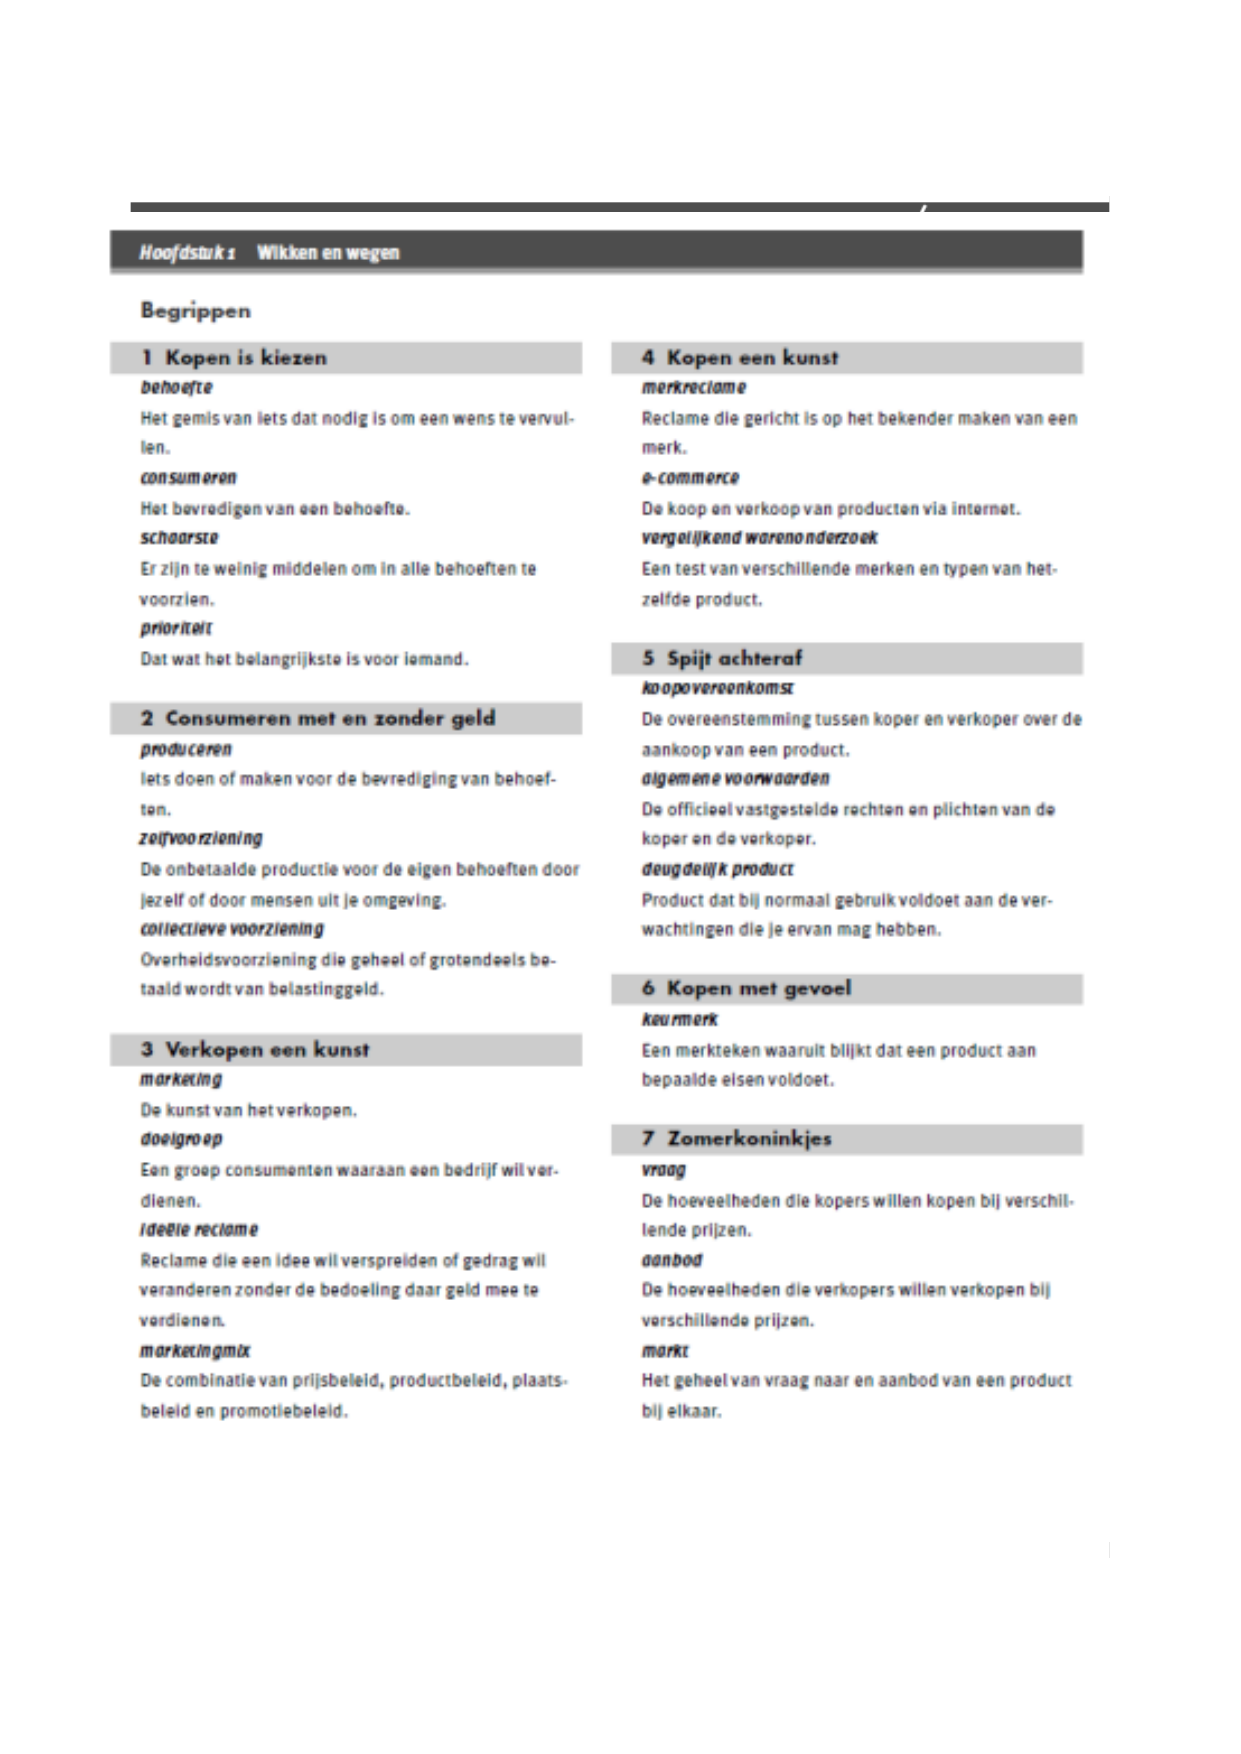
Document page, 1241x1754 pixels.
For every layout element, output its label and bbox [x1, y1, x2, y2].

picture [96, 196, 1144, 1558]
